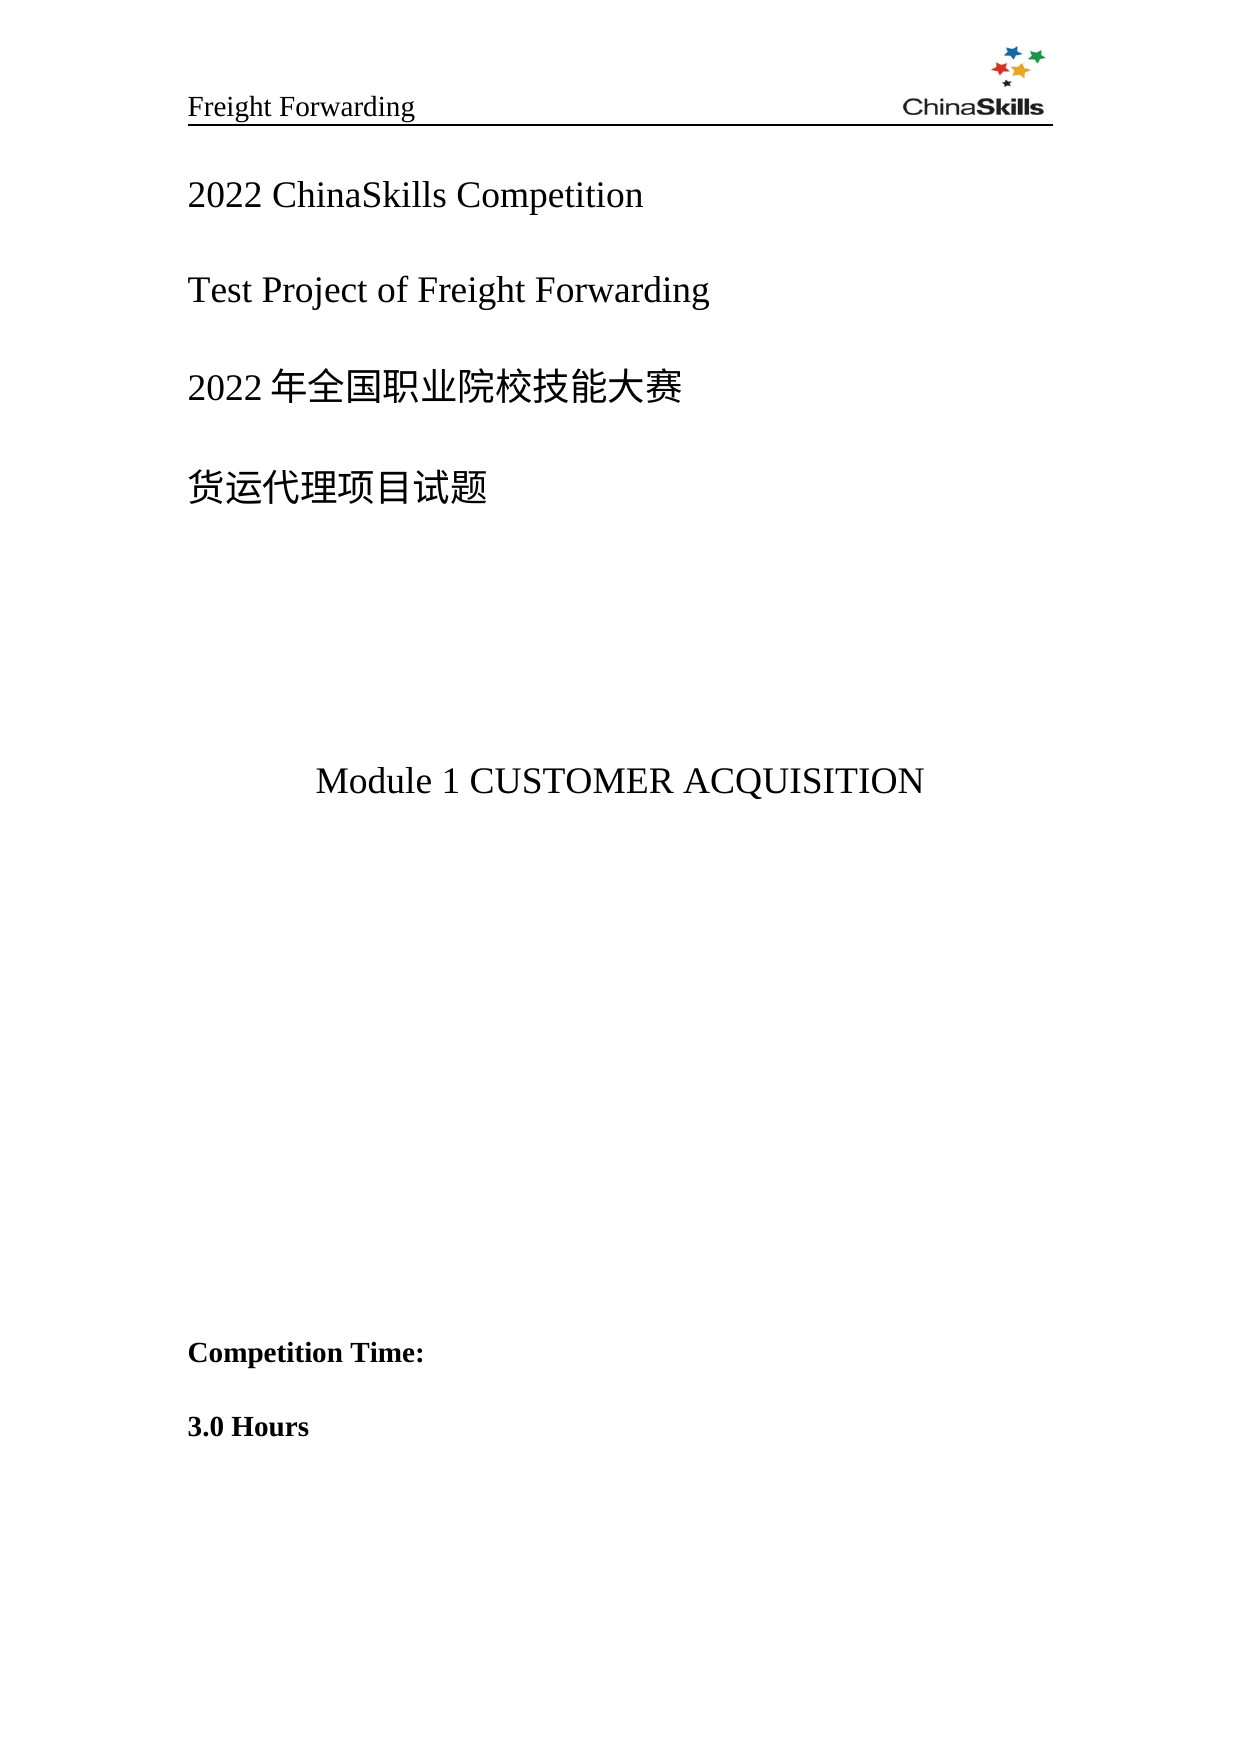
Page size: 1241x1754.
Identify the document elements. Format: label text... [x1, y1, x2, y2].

picture [903, 46, 1046, 115]
text 2022 ChinaSkills Competition [187, 162, 1053, 227]
text Competition Time: [187, 1319, 1053, 1384]
text 3.0 Hours [187, 1393, 1053, 1458]
text 货运代理项目试题 [187, 452, 1053, 517]
text Module 1 CUSTOMER ACQUISITION [187, 747, 1053, 812]
text Test Project of Freight Forwarding [187, 257, 1053, 322]
text 2022年全国职业院校技能大赛 [187, 352, 1053, 417]
